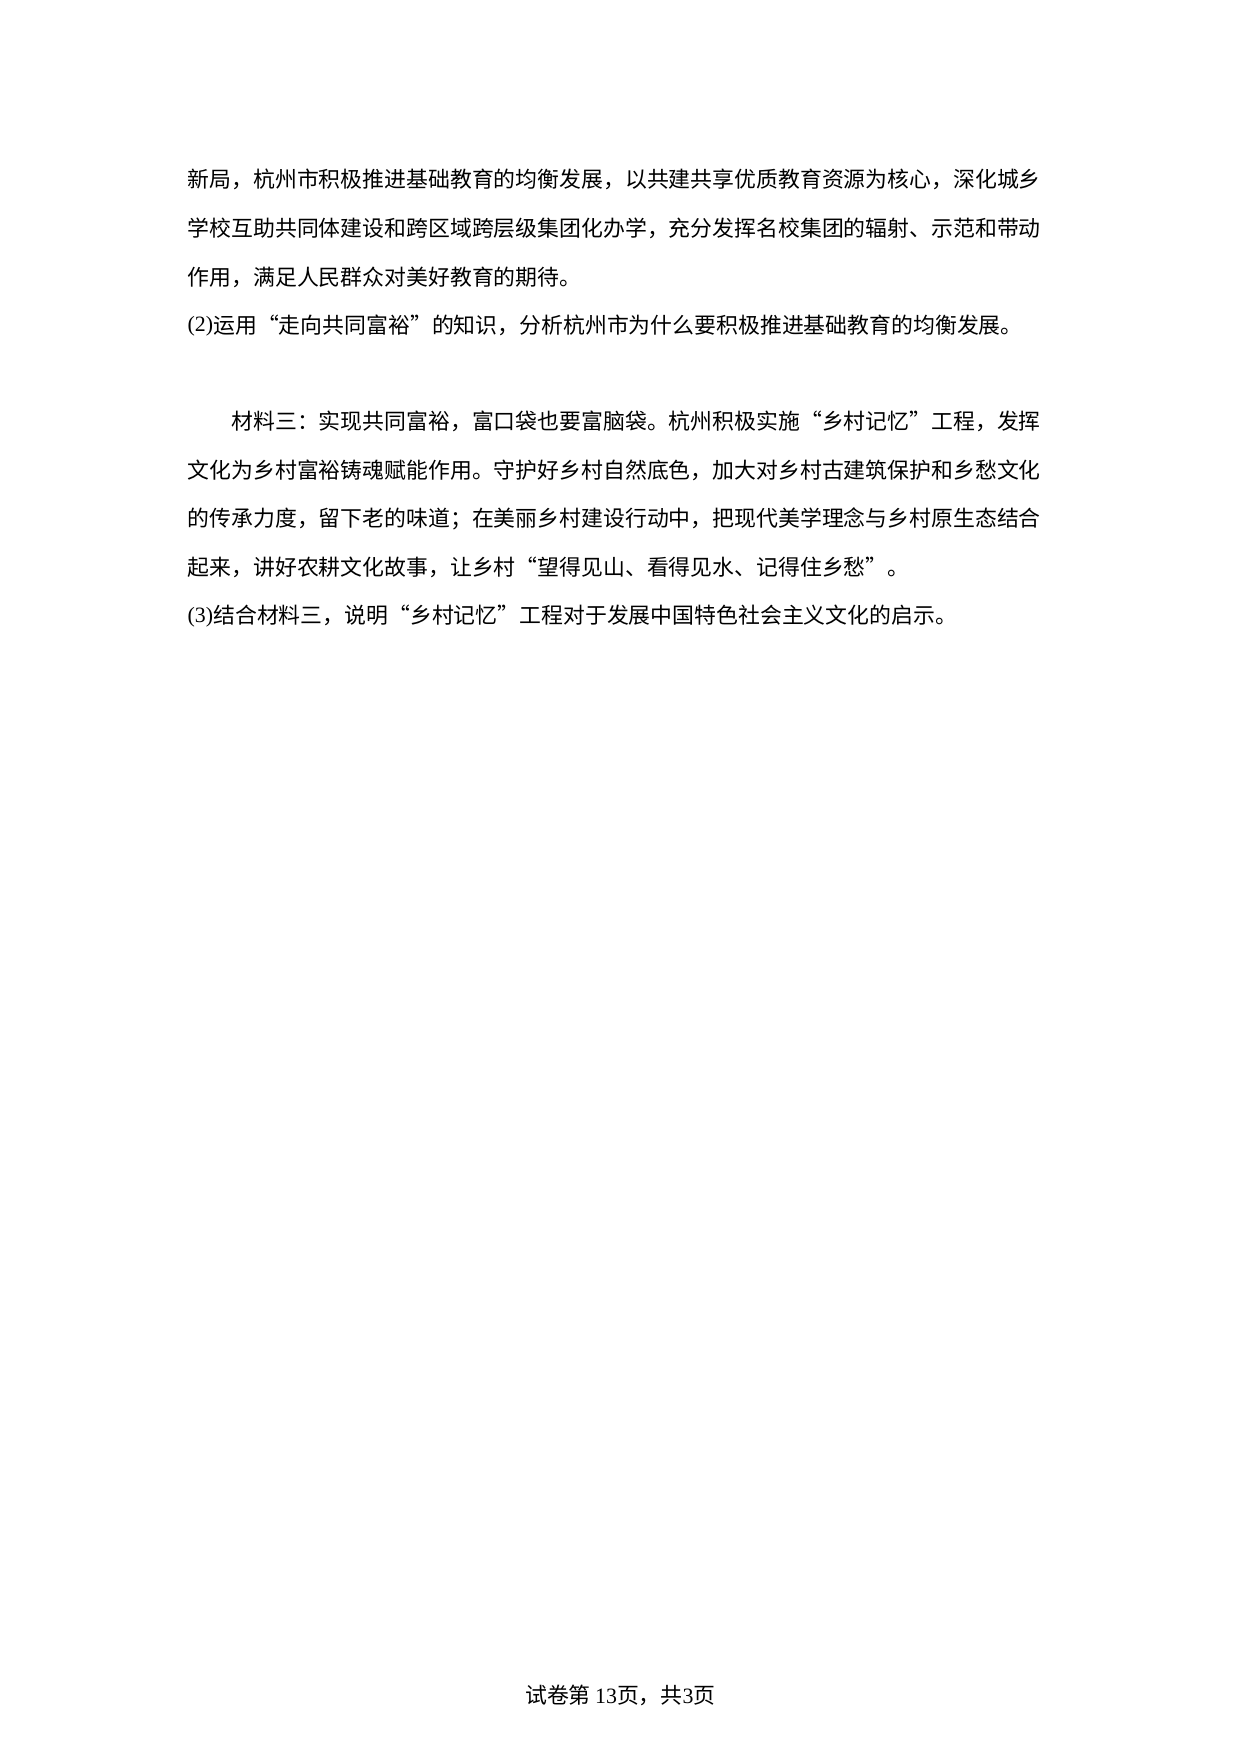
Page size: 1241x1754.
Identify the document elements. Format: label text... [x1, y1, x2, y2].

text (3)结合材料三，说明“乡村记忆”工程对于发展中国特色社会主义文化的启示。 [187, 598, 1053, 631]
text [187, 162, 1053, 292]
text (2)运用“走向共同富裕”的知识，分析杭州市为什么要积极推进基础教育的均衡发展。 [187, 308, 1053, 340]
text 材料三：实现共同富裕，富口袋也要富脑袋。杭州积极实施“乡村记忆”工程，发挥文化为乡村富裕铸魂赋能作用。守护好乡村自然底色，加大对乡村古建筑保护和乡愁文化的传承力度，留下老的味道；在美丽乡村建设行动中，把现代美学理念与乡村原生态结合起来，讲好农耕文化故事，让乡村“望得见山、看得见水、记得住乡愁”。 [187, 403, 1053, 582]
